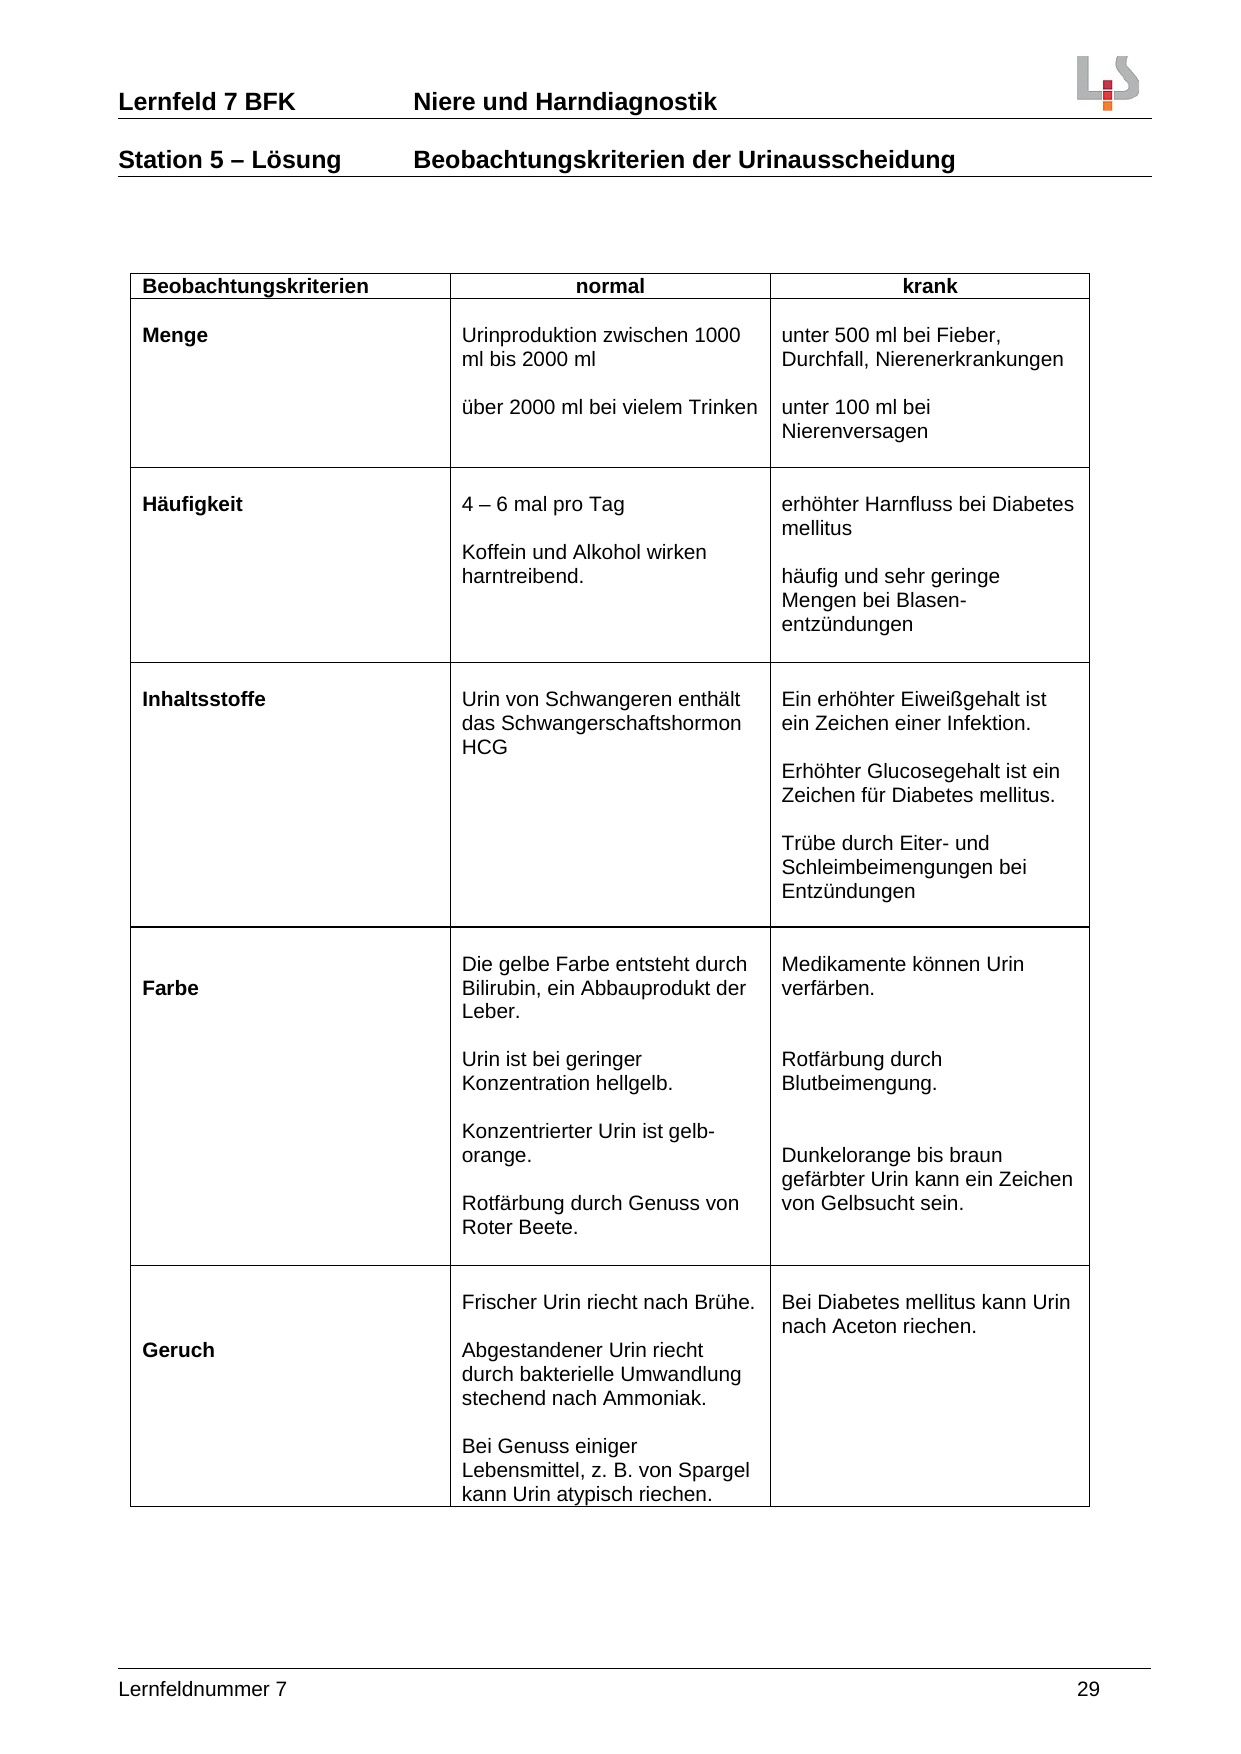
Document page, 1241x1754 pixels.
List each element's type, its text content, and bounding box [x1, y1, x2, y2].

picture [1076, 52, 1140, 111]
table_header normal [451, 274, 770, 298]
table_cell Urin von Schwangeren enthält das Schwangerschaftshormon HCG [451, 663, 770, 926]
table_cell Medikamente können Urin verfärben. Rotfärbung durch Blutbeimengung. Dunkelorange bis braun gefärbter Urin kann ein Zeichen von Gelbsucht sein. [771, 928, 1089, 1265]
table_header krank [771, 274, 1089, 298]
table_cell 4 – 6 mal pro Tag Koffein und Alkohol wirken harntreibend. [451, 468, 770, 662]
table_cell Inhaltsstoffe [131, 663, 450, 926]
table_cell Bei Diabetes mellitus kann Urin nach Aceton riechen. [771, 1266, 1089, 1506]
table_cell Häufigkeit [131, 468, 450, 662]
table_cell Ein erhöhter Eiweißgehalt ist ein Zeichen einer Infektion. Erhöhter Glucosegehalt ist ein Zeichen für Diabetes mellitus. Trübe durch Eiter- und Schleimbeimengungen bei Entzündungen [771, 663, 1089, 926]
table_cell Urinproduktion zwischen 1000 ml bis 2000 ml über 2000 ml bei vielem Trinken [451, 299, 770, 467]
table_header Beobachtungskriterien [131, 274, 450, 298]
table_cell unter 500 ml bei Fieber, Durchfall, Nierenerkrankungen unter 100 ml bei Nierenversagen [771, 299, 1089, 467]
table_cell Die gelbe Farbe entsteht durch Bilirubin, ein Abbauprodukt der Leber. Urin ist bei geringer Konzentration hellgelb. Konzentrierter Urin ist gelb-orange. Rotfärbung durch Genuss von Roter Beete. [451, 928, 770, 1265]
table_cell Geruch [131, 1266, 450, 1506]
table_cell Menge [131, 299, 450, 467]
table_cell Farbe [131, 928, 450, 1265]
table_cell Frischer Urin riecht nach Brühe. Abgestandener Urin riecht durch bakterielle Umwandlung stechend nach Ammoniak. Bei Genuss einiger Lebensmittel, z. B. von Spargel kann Urin atypisch riechen. [451, 1266, 770, 1506]
table_cell erhöhter Harnfluss bei Diabetes mellitus häufig und sehr geringe Mengen bei Blasen-entzündungen [771, 468, 1089, 662]
text Station 5 – Lösung Beobachtungskriterien der Urinausscheidung [118, 145, 1152, 176]
